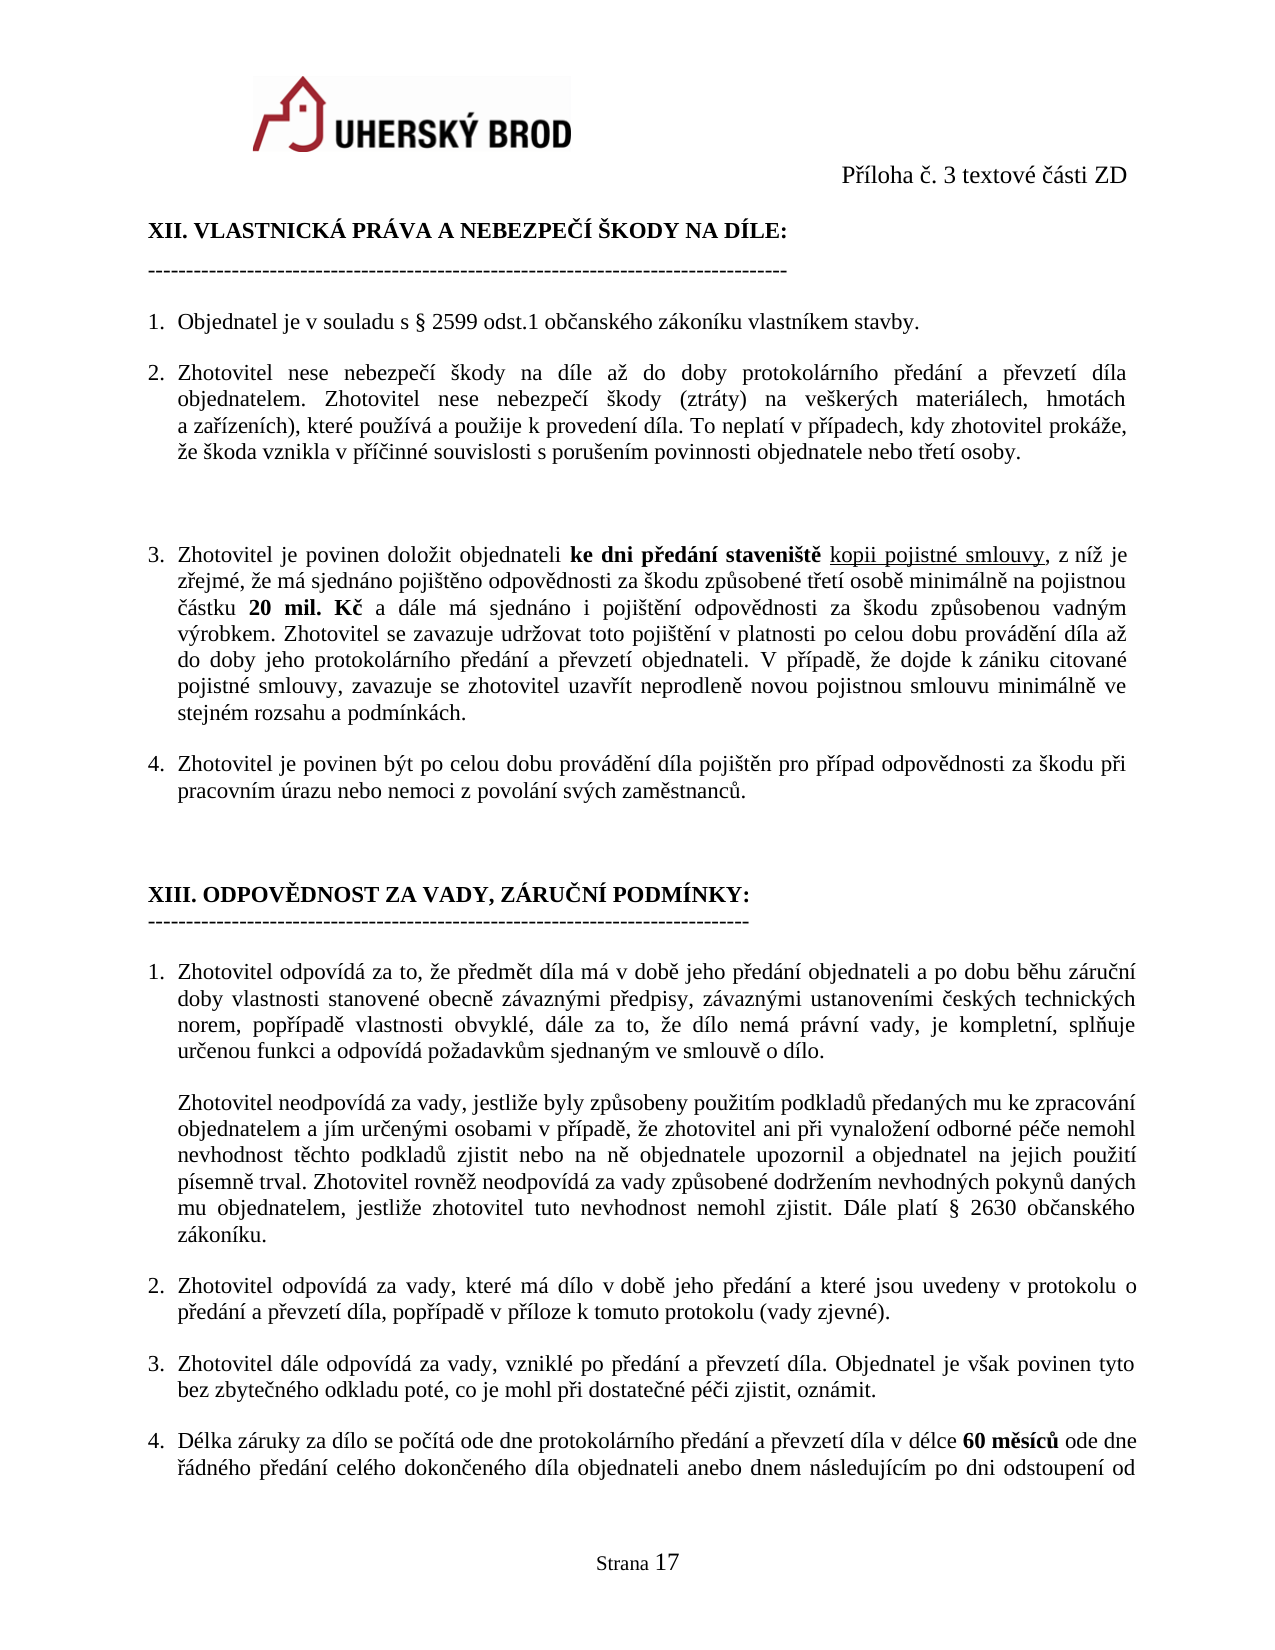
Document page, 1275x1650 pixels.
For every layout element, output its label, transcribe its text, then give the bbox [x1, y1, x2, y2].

text XIII. ODPOVĚDNOST ZA VADY, ZÁRUČNÍ PODMÍNKY: [148, 881, 1137, 907]
list Objednatel je v souladu s § 2599 odst.1 občanského zákoníku vlastníkem stavby. [148, 308, 1127, 334]
picture [252, 76, 571, 152]
list Zhotovitel odpovídá za vady, které má dílo v době jeho předání a které jsou uvedeny v protokolu o předání a převzetí díla, popřípadě v příloze k tomuto protokolu (vady zjevné). [148, 1272, 1137, 1325]
text Zhotovitel neodpovídá za vady, jestliže byly způsobeny použitím podkladů předaných mu ke zpracování objednatelem a jím určenými osobami v případě, že zhotovitel ani při vynaložení odborné péče nemohl nevhodnost těchto podkladů zjistit nebo na ně objednatele upozornil a objednatel na jejich použití písemně trval. Zhotovitel rovněž neodpovídá za vady způsobené dodržením nevhodných pokynů daných mu objednatelem, jestliže zhotovitel tuto nevhodnost nemohl zjistit. Dále platí § 2630 občanského zákoníku. [177, 1089, 1137, 1247]
list Zhotovitel nese nebezpečí škody na díle až do doby protokolárního předání a převzetí díla objednatelem. Zhotovitel nese nebezpečí škody (ztráty) na veškerých materiálech, hmotách a zařízeních), které používá a použije k provedení díla. To neplatí v případech, kdy zhotovitel prokáže, že škoda vznikla v příčinné souvislosti s porušením povinnosti objednatele nebo třetí osoby. [148, 359, 1127, 464]
list Zhotovitel je povinen doložit objednateli ke dni předání staveniště kopii pojistné smlouvy, z níž je zřejmé, že má sjednáno pojištěno odpovědnosti za škodu způsobené třetí osobě minimálně na pojistnou částku 20 mil. Kč a dále má sjednáno i pojištění odpovědnosti za škodu způsobenou vadným výrobkem. Zhotovitel se zavazuje udržovat toto pojištění v platnosti po celou dobu provádění díla až do doby jeho protokolárního předání a převzetí objednateli. V případě, že dojde k zániku citované pojistné smlouvy, zavazuje se zhotovitel uzavřít neprodleně novou pojistnou smlouvu minimálně ve stejném rozsahu a podmínkách. [148, 541, 1127, 725]
text ------------------------------------------------------------------------------------ [148, 256, 1127, 283]
text XII. VLASTNICKÁ PRÁVA A NEBEZPEČÍ ŠKODY NA DÍLE: [148, 217, 1137, 244]
list Zhotovitel je povinen být po celou dobu provádění díla pojištěn pro případ odpovědnosti za škodu při pracovním úrazu nebo nemoci z povolání svých zaměstnanců. [148, 750, 1127, 803]
text ------------------------------------------------------------------------------- [148, 907, 1137, 933]
list Zhotovitel dále odpovídá za vady, vzniklé po předání a převzetí díla. Objednatel je však povinen tyto bez zbytečného odkladu poté, co je mohl při dostatečné péči zjistit, oznámit. [148, 1350, 1137, 1402]
list Zhotovitel odpovídá za to, že předmět díla má v době jeho předání objednateli a po dobu běhu záruční doby vlastnosti stanovené obecně závaznými předpisy, závaznými ustanoveními českých technických norem, popřípadě vlastnosti obvyklé, dále za to, že dílo nemá právní vady, je kompletní, splňuje určenou funkci a odpovídá požadavkům sjednaným ve smlouvě o dílo. [148, 958, 1137, 1064]
